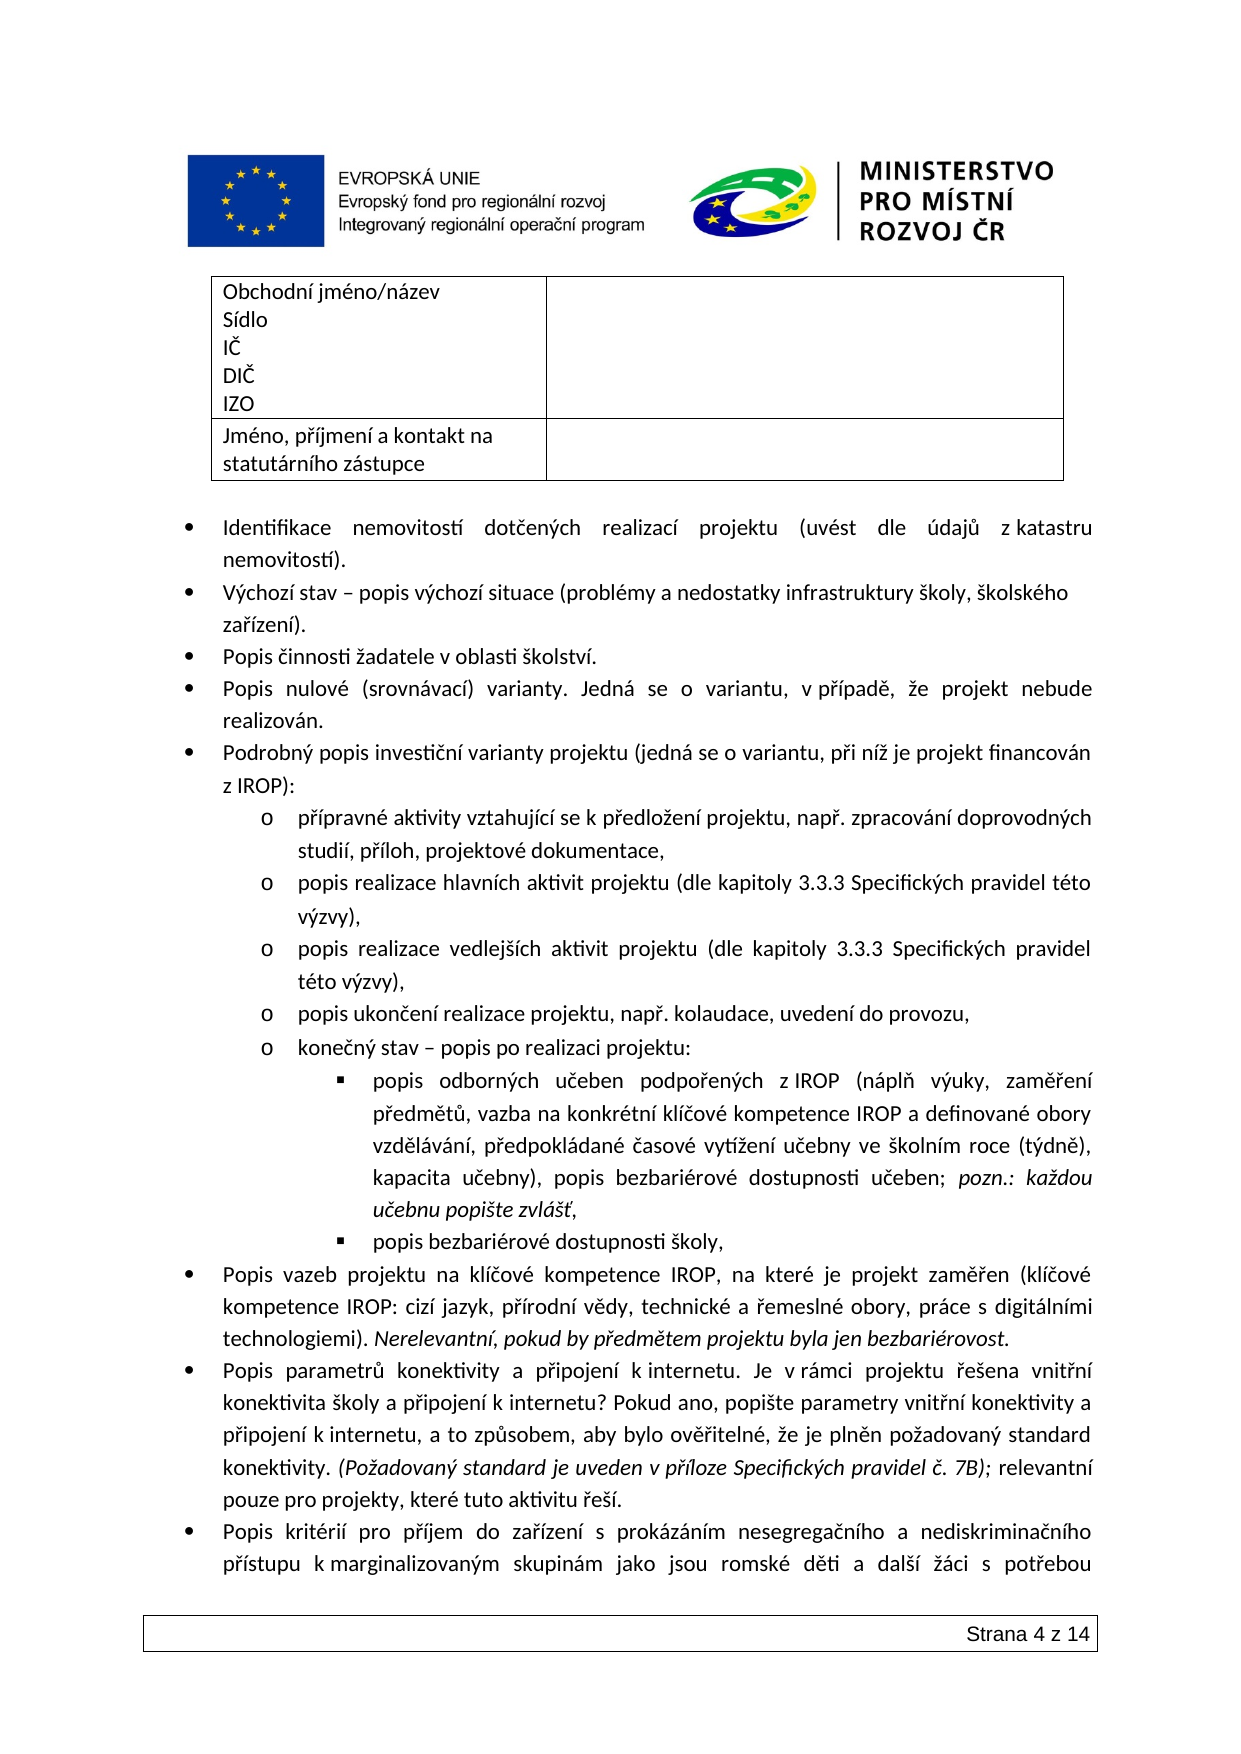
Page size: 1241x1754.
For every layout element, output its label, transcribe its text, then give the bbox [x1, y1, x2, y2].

list Identifikace nemovitostí dotčených realizací projektu (uvést dle údajů z katastru nemovitostí). [185, 513, 1093, 573]
list popis bezbariérové dostupnosti školy, [335, 1227, 1093, 1256]
list přípravné aktivity vztahující se k předložení projektu, např. zpracování doprovodných studií, příloh, projektové dokumentace, [260, 803, 1093, 864]
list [185, 1517, 1093, 1577]
table_cell [547, 419, 1063, 480]
list konečný stav – popis po realizaci projektu: [260, 1033, 1093, 1062]
list popis realizace hlavních aktivit projektu (dle kapitoly 3.3.3 Specifických pravidel této výzvy), [260, 868, 1093, 930]
list popis odborných učeben podpořených z IROP (náplň výuky, zaměření předmětů, vazba na konkrétní klíčové kompetence IROP a definované obory vzdělávání, předpokládané časové vytížení učebny ve školním roce (týdně), kapacita učebny), popis bezbariérové dostupnosti učeben; pozn.: každou učebnu popište zvlášť, [335, 1067, 1093, 1223]
list Popis nulové (srovnávací) varianty. Jedná se o variantu, v případě, že projekt nebude realizován. [185, 674, 1093, 734]
list Podrobný popis investiční varianty projektu (jedná se o variantu, při níž je projekt financován z IROP): [185, 738, 1093, 799]
list Popis vazeb projektu na klíčové kompetence IROP, na které je projekt zaměřen (klíčové kompetence IROP: cizí jazyk, přírodní vědy, technické a řemeslné obory, práce s digitálními technologiemi). Nerelevantní, pokud by předmětem projektu byla jen bezbariérovost. [185, 1260, 1093, 1352]
picture [157, 123, 1083, 277]
list Popis činnosti žadatele v oblasti školství. [185, 642, 1093, 670]
table_header [547, 277, 1063, 417]
table_header Obchodní jméno/název Sídlo IČ DIČ IZO [212, 277, 546, 417]
list popis ukončení realizace projektu, např. kolaudace, uvedení do provozu, [260, 999, 1093, 1029]
list Výchozí stav – popis výchozí situace (problémy a nedostatky infrastruktury školy, školského zařízení). [185, 578, 1093, 638]
list Popis parametrů konektivity a připojení k internetu. Je v rámci projektu řešena vnitřní konektivita školy a připojení k internetu? Pokud ano, popište parametry vnitřní konektivity a připojení k internetu, a to způsobem, aby bylo ověřitelné, že je plněn požadovaný standard konektivity. (Požadovaný standard je uveden v příloze Specifických pravidel č. 7B); relevantní pouze pro projekty, které tuto aktivitu řeší. [185, 1356, 1093, 1513]
list popis realizace vedlejších aktivit projektu (dle kapitoly 3.3.3 Specifických pravidel této výzvy), [260, 934, 1093, 995]
table_cell Jméno, příjmení a kontakt na statutárního zástupce [212, 419, 546, 480]
